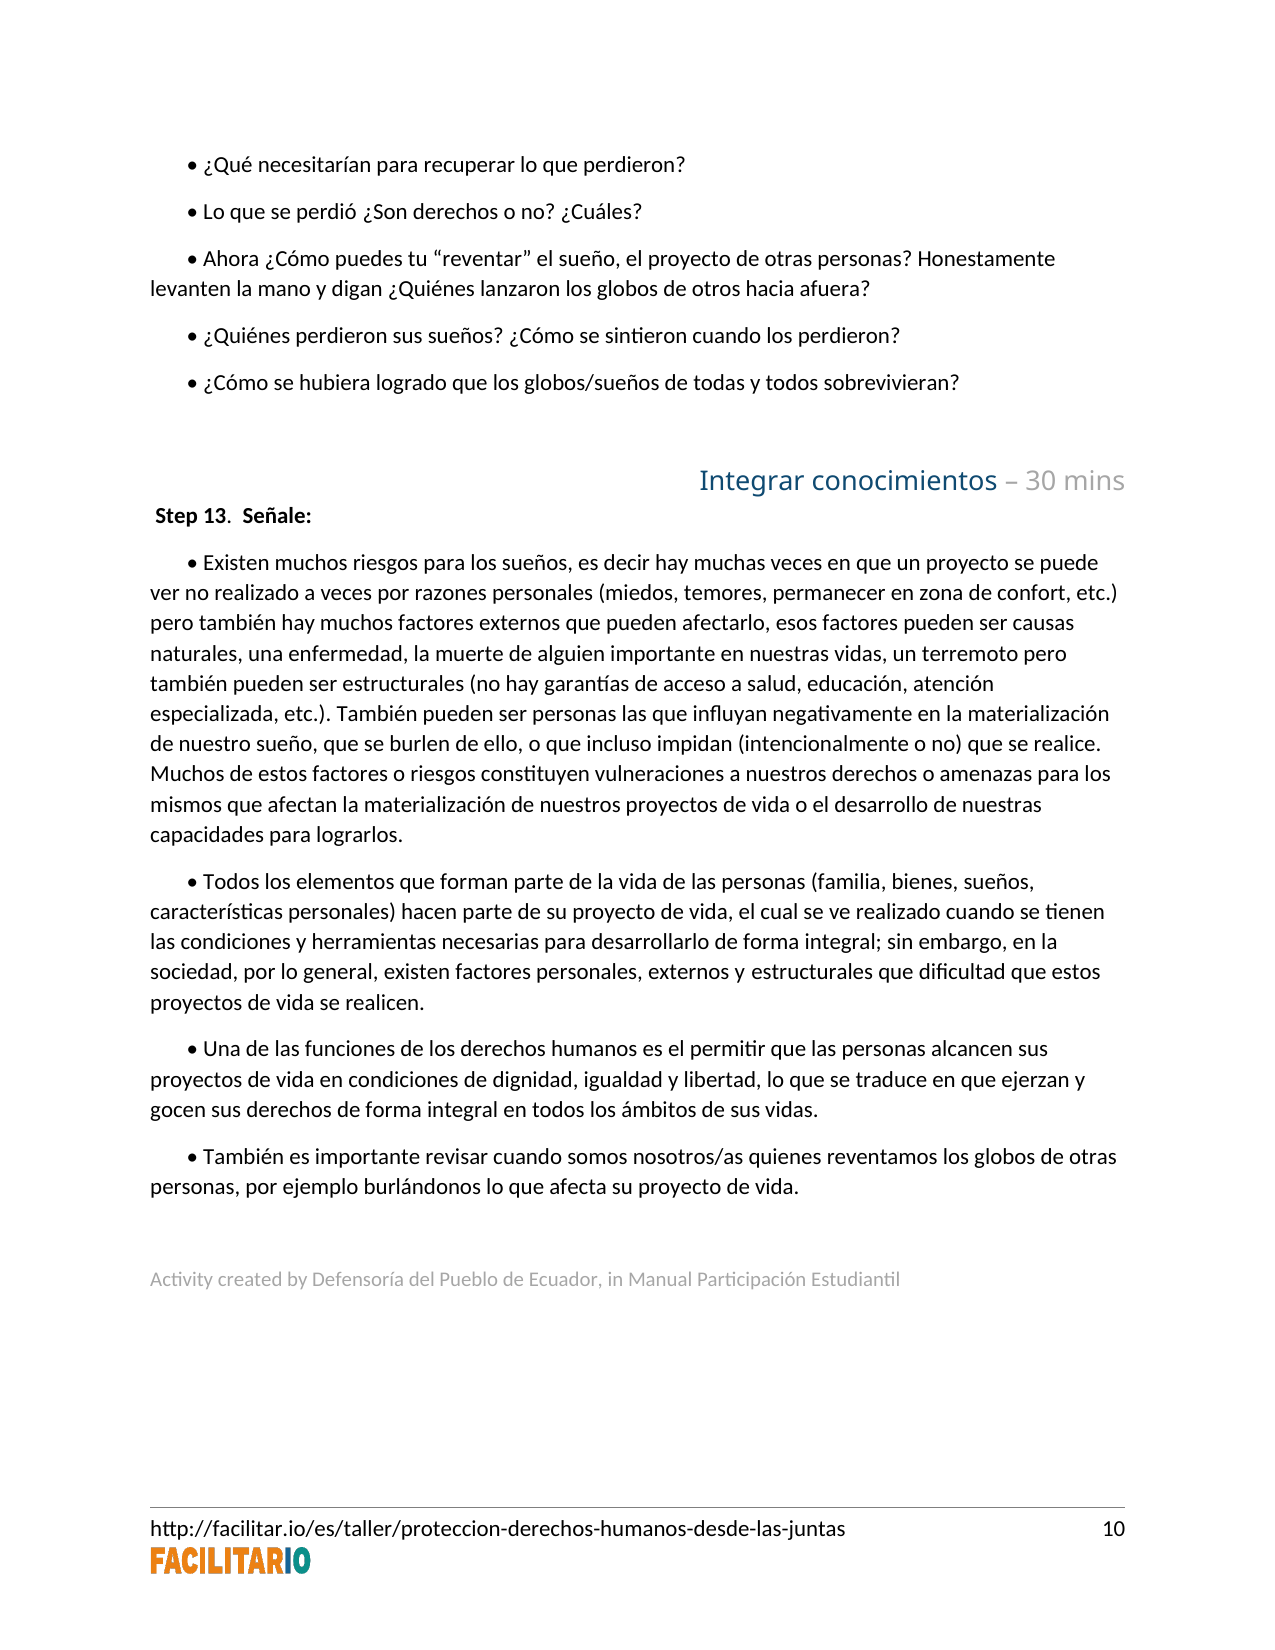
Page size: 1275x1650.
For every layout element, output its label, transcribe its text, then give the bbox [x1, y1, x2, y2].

text Step 13. Señale: [150, 501, 1125, 529]
picture [145, 1544, 315, 1576]
text • ¿Quiénes perdieron sus sueños? ¿Cómo se sintieron cuando los perdieron? [150, 321, 1125, 349]
text Activity created by Defensoría del Pueblo de Ecuador, in Manual Participación Estudiantil [150, 1266, 1125, 1291]
text • Ahora ¿Cómo puedes tu “reventar” el sueño, el proyecto de otras personas? Honestamente levanten la mano y digan ¿Quiénes lanzaron los globos de otros hacia afuera? [150, 244, 1125, 302]
text • Una de las funciones de los derechos humanos es el permitir que las personas alcancen sus proyectos de vida en condiciones de dignidad, igualdad y libertad, lo que se traduce en que ejerzan y gocen sus derechos de forma integral en todos los ámbitos de sus vidas. [150, 1034, 1125, 1123]
text • ¿Cómo se hubiera logrado que los globos/sueños de todas y todos sobrevivieran? [150, 368, 1125, 396]
text • ¿Qué necesitarían para recuperar lo que perdieron? [150, 150, 1125, 178]
text • También es importante revisar cuando somos nosotros/as quienes reventamos los globos de otras personas, por ejemplo burlándonos lo que afecta su proyecto de vida. [150, 1142, 1125, 1200]
text • Todos los elementos que forman parte de la vida de las personas (familia, bienes, sueños, características personales) hacen parte de su proyecto de vida, el cual se ve realizado cuando se tienen las condiciones y herramientas necesarias para desarrollarlo de forma integral; sin embargo, en la sociedad, por lo general, existen factores personales, externos y estructurales que dificultad que estos proyectos de vida se realicen. [150, 867, 1125, 1016]
text • Existen muchos riesgos para los sueños, es decir hay muchas veces en que un proyecto se puede ver no realizado a veces por razones personales (miedos, temores, permanecer en zona de confort, etc.) pero también hay muchos factores externos que pueden afectarlo, esos factores pueden ser causas naturales, una enfermedad, la muerte de alguien importante en nuestras vidas, un terremoto pero también pueden ser estructurales (no hay garantías de acceso a salud, educación, atención especializada, etc.). También pueden ser personas las que influyan negativamente en la materialización de nuestro sueño, que se burlen de ello, o que incluso impidan (intencionalmente o no) que se realice. Muchos de estos factores o riesgos constituyen vulneraciones a nuestros derechos o amenazas para los mismos que afectan la materialización de nuestros proyectos de vida o el desarrollo de nuestras capacidades para lograrlos. [150, 548, 1125, 848]
subtitle Integrar conocimientos – 30 mins [150, 461, 1125, 498]
text • Lo que se perdió ¿Son derechos o no? ¿Cuáles? [150, 197, 1125, 225]
